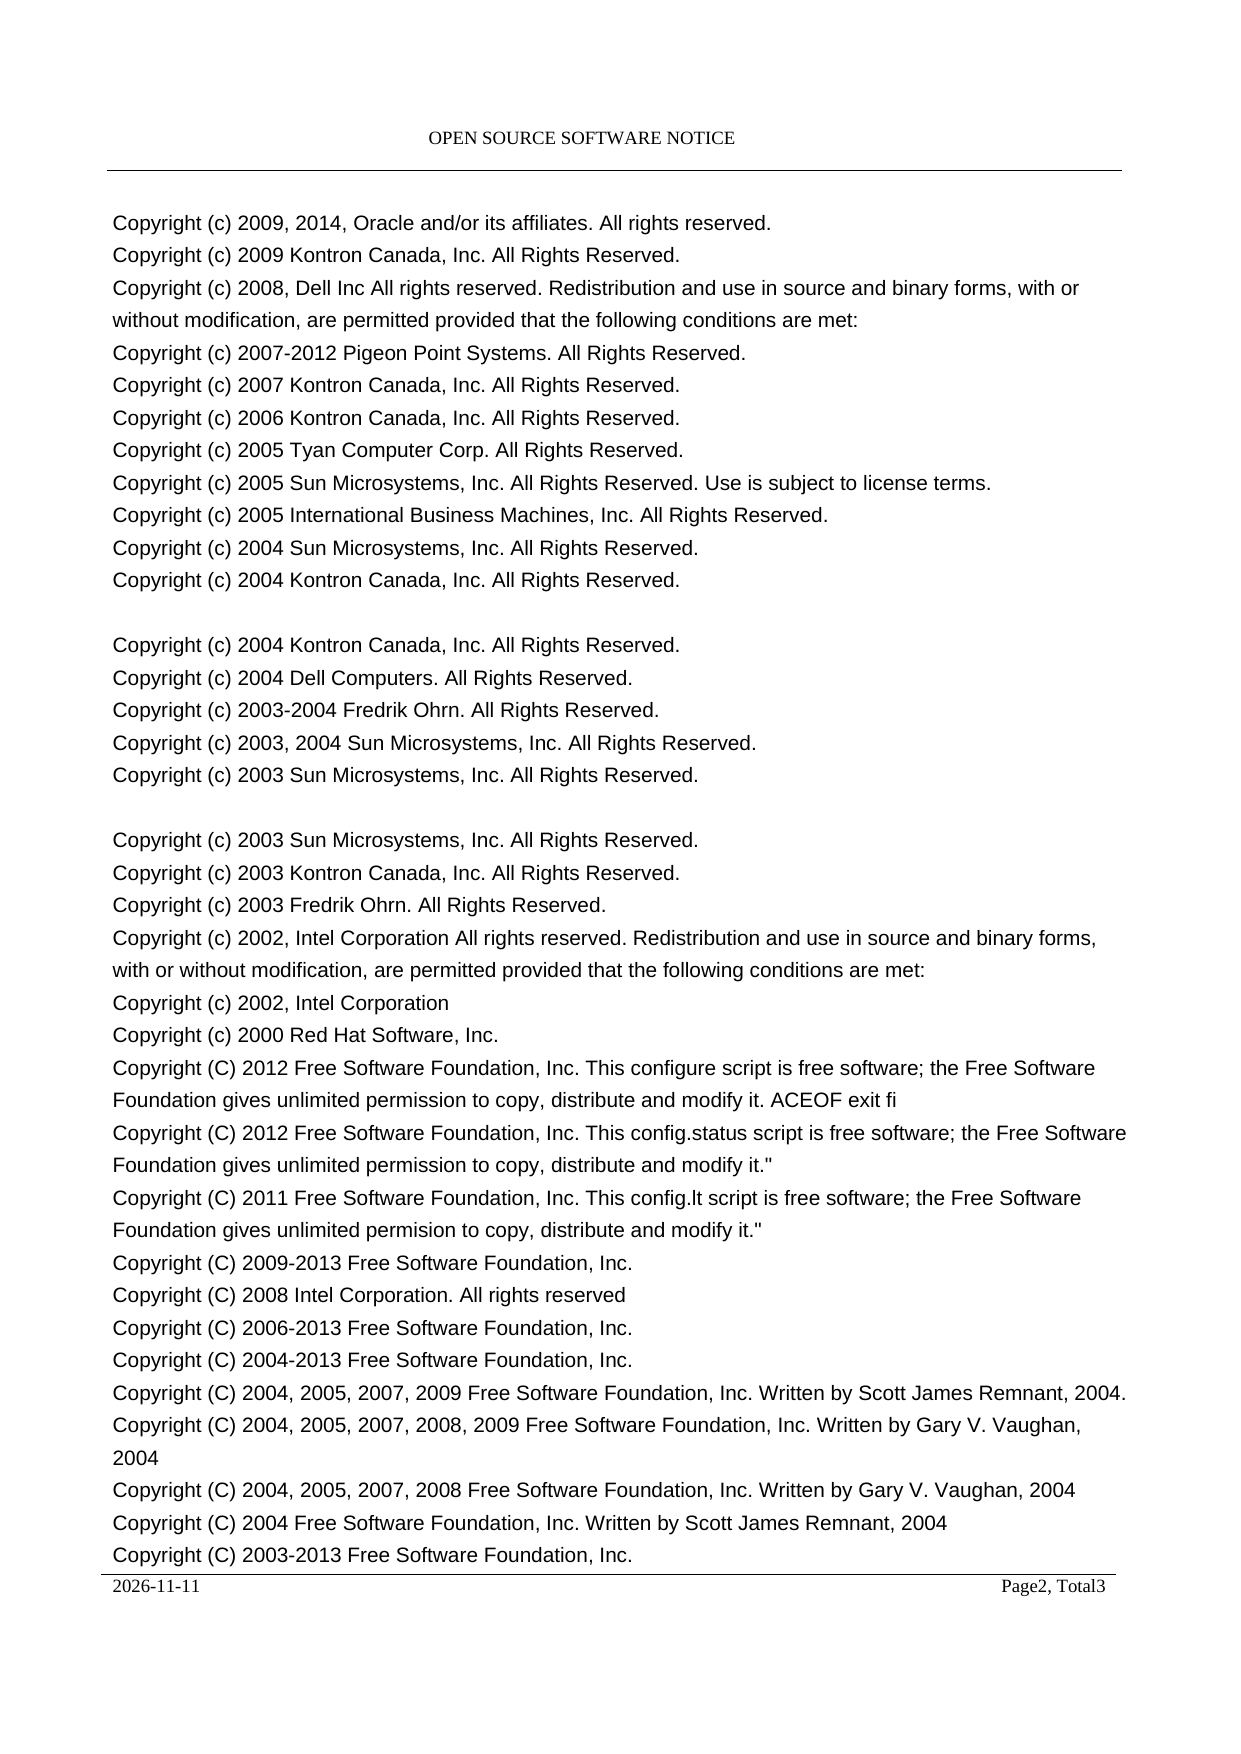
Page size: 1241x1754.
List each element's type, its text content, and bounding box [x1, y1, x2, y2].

text Copyright (C) 2006-2013 Free Software Foundation, Inc. [112, 1311, 1128, 1344]
text Copyright (c) 2000 Red Hat Software, Inc. [112, 1019, 1128, 1051]
text Copyright (c) 2003, 2004 Sun Microsystems, Inc. All Rights Reserved. [112, 726, 1128, 759]
text Copyright (c) 2004 Dell Computers. All Rights Reserved. [112, 661, 1128, 694]
text Copyright (c) 2006 Kontron Canada, Inc. All Rights Reserved. [112, 401, 1128, 434]
text Copyright (c) 2005 Tyan Computer Corp. All Rights Reserved. [112, 434, 1128, 466]
text Copyright (c) 2004 Kontron Canada, Inc. All Rights Reserved. [112, 629, 1128, 661]
text Copyright (C) 2004, 2005, 2007, 2008 Free Software Foundation, Inc. Written by Gary V. Vaughan, 2004 [112, 1474, 1128, 1506]
text Copyright (c) 2002, Intel Corporation All rights reserved. Redistribution and use in source and binary forms, with or without modification, are permitted provided that the following conditions are met: [112, 921, 1128, 986]
text Copyright (c) 2002, Intel Corporation [112, 986, 1128, 1019]
text Copyright (C) 2004, 2005, 2007, 2008, 2009 Free Software Foundation, Inc. Written by Gary V. Vaughan, 2004 [112, 1409, 1128, 1474]
text Copyright (c) 2005 International Business Machines, Inc. All Rights Reserved. [112, 499, 1128, 531]
text Copyright (c) 2003-2004 Fredrik Ohrn. All Rights Reserved. [112, 694, 1128, 726]
text Copyright (c) 2007-2012 Pigeon Point Systems. All Rights Reserved. [112, 336, 1128, 369]
text Copyright (C) 2004-2013 Free Software Foundation, Inc. [112, 1344, 1128, 1376]
text Copyright (C) 2003-2013 Free Software Foundation, Inc. [112, 1539, 1128, 1571]
text Copyright (C) 2011 Free Software Foundation, Inc. This config.lt script is free software; the Free Software Foundation gives unlimited permision to copy, distribute and modify it." [112, 1181, 1128, 1246]
text Copyright (c) 2004 Sun Microsystems, Inc. All Rights Reserved. [112, 531, 1128, 564]
text Copyright (C) 2004, 2005, 2007, 2009 Free Software Foundation, Inc. Written by Scott James Remnant, 2004. [112, 1376, 1128, 1409]
text Copyright (c) 2003 Kontron Canada, Inc. All Rights Reserved. [112, 856, 1128, 889]
text Copyright (C) 2012 Free Software Foundation, Inc. This configure script is free software; the Free Software Foundation gives unlimited permission to copy, distribute and modify it. ACEOF exit fi [112, 1051, 1128, 1116]
text Copyright (c) 2008, Dell Inc All rights reserved. Redistribution and use in source and binary forms, with or without modification, are permitted provided that the following conditions are met: [112, 271, 1128, 336]
text Copyright (C) 2008 Intel Corporation. All rights reserved [112, 1279, 1128, 1311]
text Copyright (C) 2009-2013 Free Software Foundation, Inc. [112, 1246, 1128, 1279]
text Copyright (c) 2003 Sun Microsystems, Inc. All Rights Reserved. [112, 824, 1128, 856]
text Copyright (C) 2012 Free Software Foundation, Inc. This config.status script is free software; the Free Software Foundation gives unlimited permission to copy, distribute and modify it." [112, 1116, 1128, 1181]
text Copyright (c) 2009 Kontron Canada, Inc. All Rights Reserved. [112, 239, 1128, 271]
text Copyright (c) 2004 Kontron Canada, Inc. All Rights Reserved. [112, 564, 1128, 629]
text Copyright (c) 2003 Fredrik Ohrn. All Rights Reserved. [112, 889, 1128, 921]
text Copyright (c) 2007 Kontron Canada, Inc. All Rights Reserved. [112, 369, 1128, 401]
text Copyright (c) 2009, 2014, Oracle and/or its affiliates. All rights reserved. [112, 206, 1128, 239]
text Copyright (c) 2005 Sun Microsystems, Inc. All Rights Reserved. Use is subject to license terms. [112, 466, 1128, 499]
text Copyright (c) 2003 Sun Microsystems, Inc. All Rights Reserved. [112, 759, 1128, 824]
text Copyright (C) 2004 Free Software Foundation, Inc. Written by Scott James Remnant, 2004 [112, 1506, 1128, 1539]
